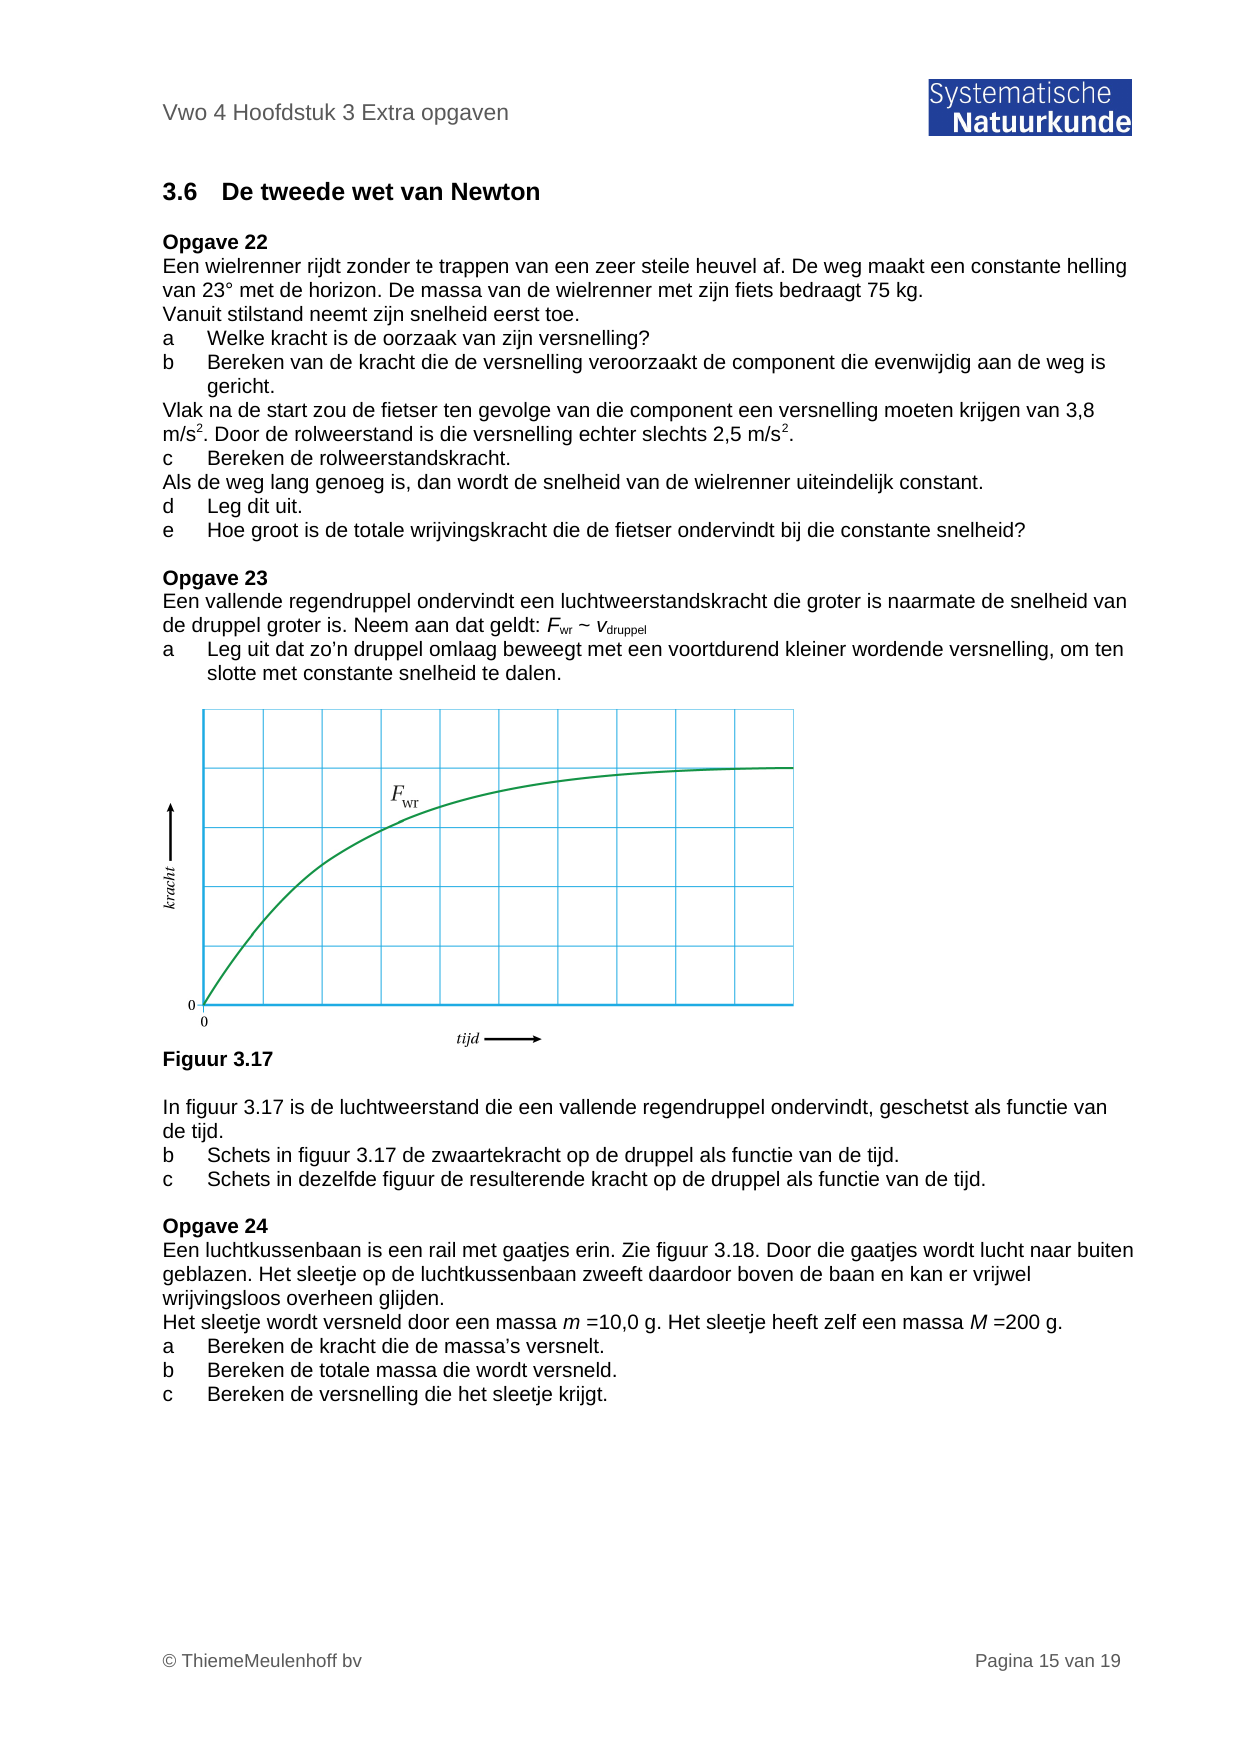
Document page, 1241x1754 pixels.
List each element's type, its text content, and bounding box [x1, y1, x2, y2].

picture [162, 709, 794, 1047]
text Vlak na de start zou de fietser ten gevolge van die component een versnelling moeten krijgen van 3,8 m/s2. Door de rolweerstand is die versnelling echter slechts 2,5 m/s2. [162, 398, 1137, 446]
text Opgave 23 [162, 565, 1137, 589]
text b Schets in figuur 3.17 de zwaartekracht op de druppel als functie van de tijd. [162, 1142, 1137, 1166]
picture [928, 79, 1132, 136]
text d Leg dit uit. [162, 493, 1137, 517]
text Vanuit stilstand neemt zijn snelheid eerst toe. [162, 302, 1137, 326]
text a Leg uit dat zo’n druppel omlaag beweegt met een voortdurend kleiner wordende versnelling, om ten slotte met constante snelheid te dalen. [162, 637, 1137, 685]
text 3.6 De tweede wet van Newton [162, 177, 1078, 206]
text Het sleetje wordt versneld door een massa m =10,0 g. Het sleetje heeft zelf een massa M =200 g. [162, 1310, 1137, 1334]
text b Bereken van de kracht die de versnelling veroorzaakt de component die evenwijdig aan de weg is gericht. [162, 350, 1137, 398]
text Opgave 24 [162, 1214, 1137, 1238]
text c Schets in dezelfde figuur de resulterende kracht op de druppel als functie van de tijd. [162, 1166, 1137, 1190]
text Een vallende regendruppel ondervindt een luchtweerstandskracht die groter is naarmate de snelheid van de druppel groter is. Neem aan dat geldt: Fwr ~ vdruppel [162, 589, 1137, 637]
text Een luchtkussenbaan is een rail met gaatjes erin. Zie figuur 3.18. Door die gaatjes wordt lucht naar buiten geblazen. Het sleetje op de luchtkussenbaan zweeft daardoor boven de baan en kan er vrijwel wrijvingsloos overheen glijden. [162, 1238, 1137, 1310]
text Opgave 22 [162, 230, 1137, 254]
text Een wielrenner rijdt zonder te trappen van een zeer steile heuvel af. De weg maakt een constante helling van 23° met de horizon. De massa van de wielrenner met zijn fiets bedraagt 75 kg. [162, 254, 1137, 302]
text a Welke kracht is de oorzaak van zijn versnelling? [162, 326, 1137, 350]
text c Bereken de versnelling die het sleetje krijgt. [162, 1382, 1137, 1406]
text In figuur 3.17 is de luchtweerstand die een vallende regendruppel ondervindt, geschetst als functie van de tijd. [162, 1094, 1137, 1142]
text b Bereken de totale massa die wordt versneld. [162, 1358, 1137, 1382]
text e Hoe groot is de totale wrijvingskracht die de fietser ondervindt bij die constante snelheid? [162, 517, 1137, 541]
text c Bereken de rolweerstandskracht. [162, 446, 1137, 469]
text Figuur 3.17 [162, 1047, 1137, 1071]
text a Bereken de kracht die de massa’s versnelt. [162, 1334, 1137, 1358]
text Als de weg lang genoeg is, dan wordt de snelheid van de wielrenner uiteindelijk constant. [162, 469, 1137, 493]
